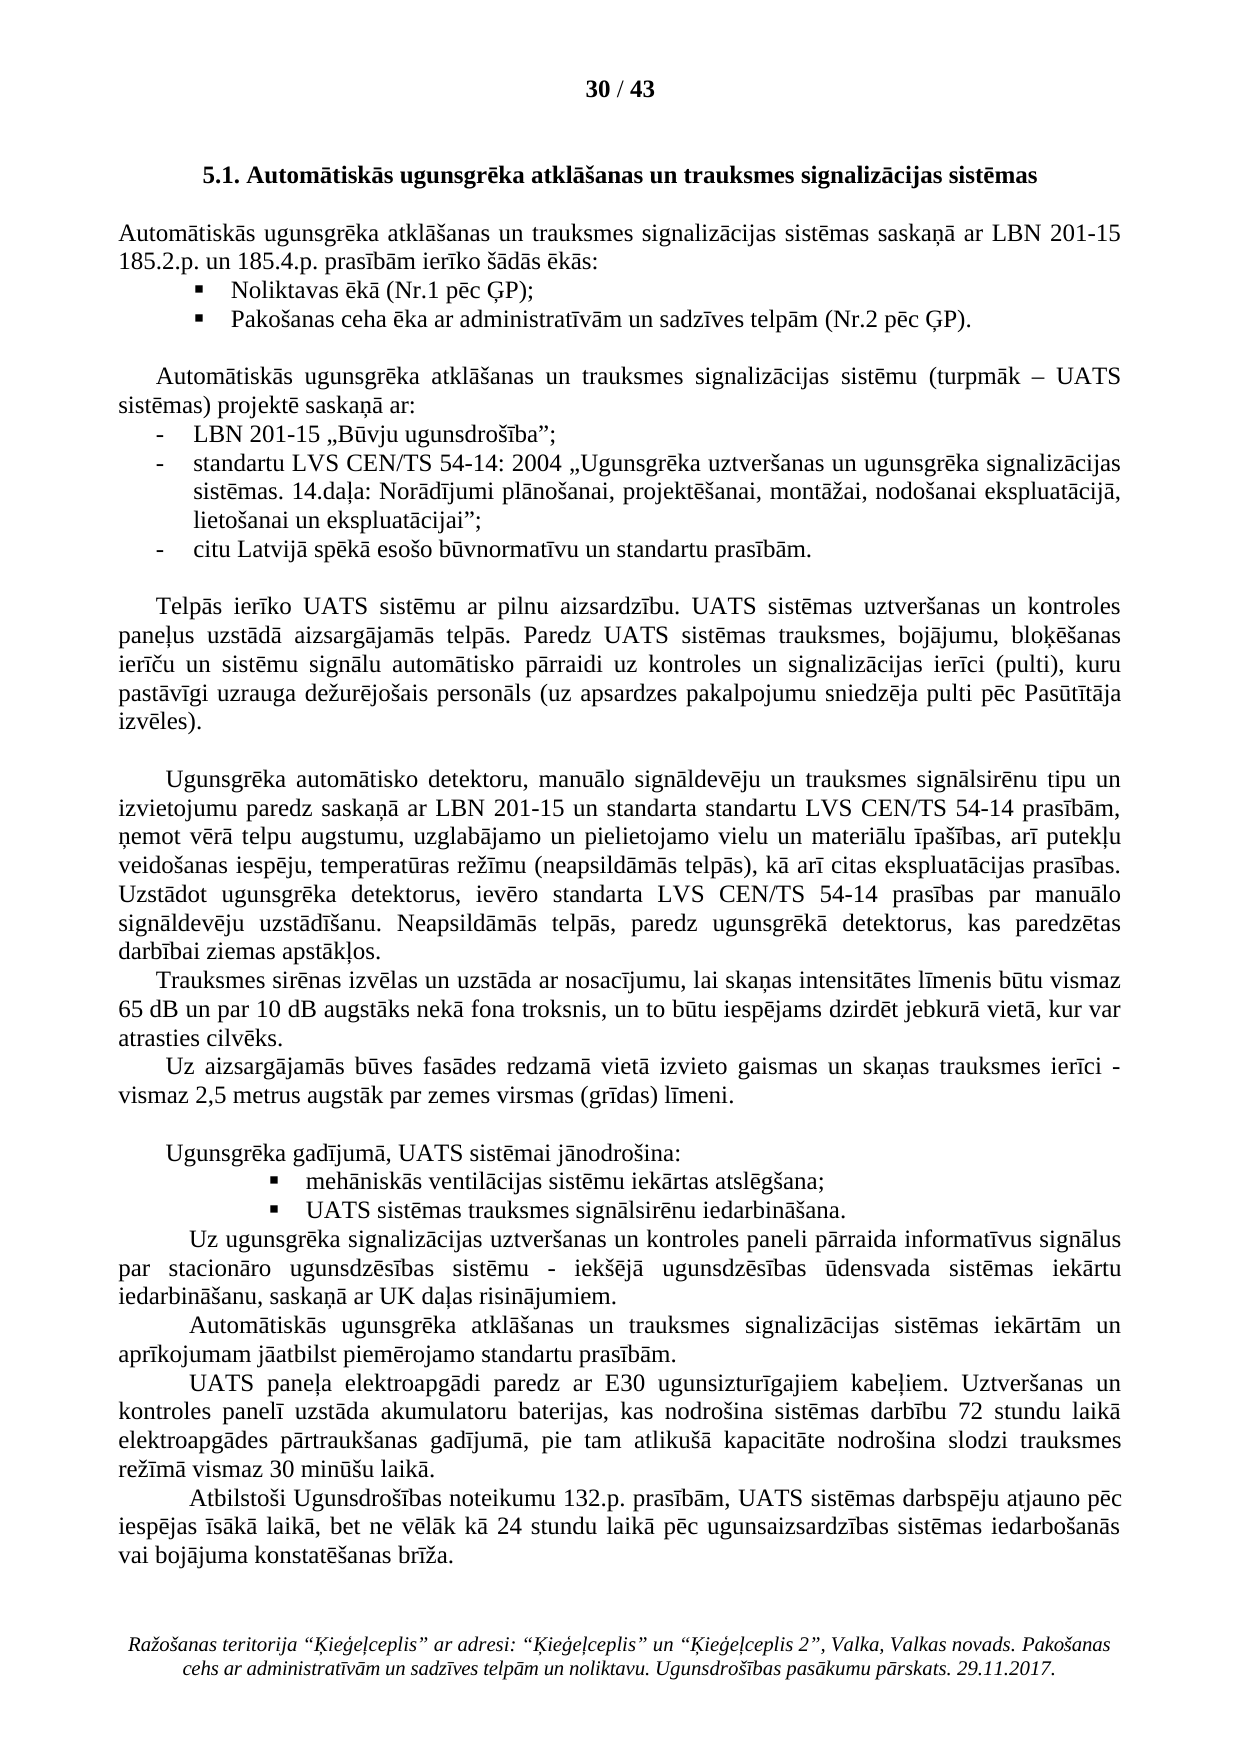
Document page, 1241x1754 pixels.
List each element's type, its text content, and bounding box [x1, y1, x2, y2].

list UATS sistēmas trauksmes signālsirēnu iedarbināšana. [268, 1195, 1078, 1224]
text Uz ugunsgrēka signalizācijas uztveršanas un kontroles paneli pārraida informatīvus signālus par stacionāro ugunsdzēsības sistēmu - iekšējā ugunsdzēsības ūdensvada sistēmas iekārtu iedarbināšanu, saskaņā ar UK daļas risinājumiem. [118, 1224, 1122, 1310]
list Noliktavas ēkā (Nr.1 pēc ĢP); [193, 275, 1122, 304]
text Telpās ierīko UATS sistēmu ar pilnu aizsardzību. UATS sistēmas uztveršanas un kontroles paneļus uzstādā aizsargājamās telpās. Paredz UATS sistēmas trauksmes, bojājumu, bloķēšanas ierīču un sistēmu signālu automātisko pārraidi uz kontroles un signalizācijas ierīci (pulti), kuru pastāvīgi uzrauga dežurējošais personāls (uz apsardzes pakalpojumu sniedzēja pulti pēc Pasūtītāja izvēles). [118, 591, 1122, 735]
list citu Latvijā spēkā esošo būvnormatīvu un standartu prasībām. [156, 534, 1122, 563]
list LBN 201-15 „Būvju ugunsdrošība”; [156, 419, 1122, 448]
text UATS paneļa elektroapgādi paredz ar E30 ugunsizturīgajiem kabeļiem. Uztveršanas un kontroles panelī uzstāda akumulatoru baterijas, kas nodrošina sistēmas darbību 72 stundu laikā elektroapgādes pārtraukšanas gadījumā, pie tam atlikušā kapacitāte nodrošina slodzi trauksmes režīmā vismaz 30 minūšu laikā. [118, 1368, 1122, 1483]
text Trauksmes sirēnas izvēlas un uzstāda ar nosacījumu, lai skaņas intensitātes līmenis būtu vismaz 65 dB un par 10 dB augstāks nekā fona troksnis, un to būtu iespējams dzirdēt jebkurā vietā, kur var atrasties cilvēks. [118, 965, 1122, 1051]
text Automātiskās ugunsgrēka atklāšanas un trauksmes signalizācijas sistēmu (turpmāk – UATS sistēmas) projektē saskaņā ar: [118, 361, 1122, 419]
text Atbilstoši Ugunsdrošības noteikumu 132.p. prasībām, UATS sistēmas darbspēju atjauno pēc iespējas īsākā laikā, bet ne vēlāk kā 24 stundu laikā pēc ugunsaizsardzības sistēmas iedarbošanās vai bojājuma konstatēšanas brīža. [118, 1483, 1122, 1569]
text Ugunsgrēka gadījumā, UATS sistēmai jānodrošina: [118, 1138, 1122, 1166]
subtitle 5.1. Automātiskās ugunsgrēka atklāšanas un trauksmes signalizācijas sistēmas [118, 160, 1122, 189]
text Automātiskās ugunsgrēka atklāšanas un trauksmes signalizācijas sistēmas iekārtām un aprīkojumam jāatbilst piemērojamo standartu prasībām. [118, 1310, 1122, 1368]
text Automātiskās ugunsgrēka atklāšanas un trauksmes signalizācijas sistēmas saskaņā ar LBN 201-15 185.2.p. un 185.4.p. prasībām ierīko šādās ēkās: [118, 218, 1122, 275]
list Pakošanas ceha ēka ar administratīvām un sadzīves telpām (Nr.2 pēc ĢP). [193, 304, 1122, 333]
list mehāniskās ventilācijas sistēmu iekārtas atslēgšana; [268, 1166, 1122, 1195]
text Uz aizsargājamās būves fasādes redzamā vietā izvieto gaismas un skaņas trauksmes ierīci - vismaz 2,5 metrus augstāk par zemes virsmas (grīdas) līmeni. [118, 1051, 1122, 1109]
text Ugunsgrēka automātisko detektoru, manuālo signāldevēju un trauksmes signālsirēnu tipu un izvietojumu paredz saskaņā ar LBN 201-15 un standarta standartu LVS CEN/TS 54-14 prasībām, ņemot vērā telpu augstumu, uzglabājamo un pielietojamo vielu un materiālu īpašības, arī putekļu veidošanas iespēju, temperatūras režīmu (neapsildāmās telpās), kā arī citas ekspluatācijas prasības. Uzstādot ugunsgrēka detektorus, ievēro standarta LVS CEN/TS 54-14 prasības par manuālo signāldevēju uzstādīšanu. Neapsildāmās telpās, paredz ugunsgrēkā detektorus, kas paredzētas darbībai ziemas apstākļos. [118, 764, 1122, 965]
list standartu LVS CEN/TS 54-14: 2004 „Ugunsgrēka uztveršanas un ugunsgrēka signalizācijas sistēmas. 14.daļa: Norādījumi plānošanai, projektēšanai, montāžai, nodošanai ekspluatācijā, lietošanai un ekspluatācijai”; [156, 448, 1122, 534]
